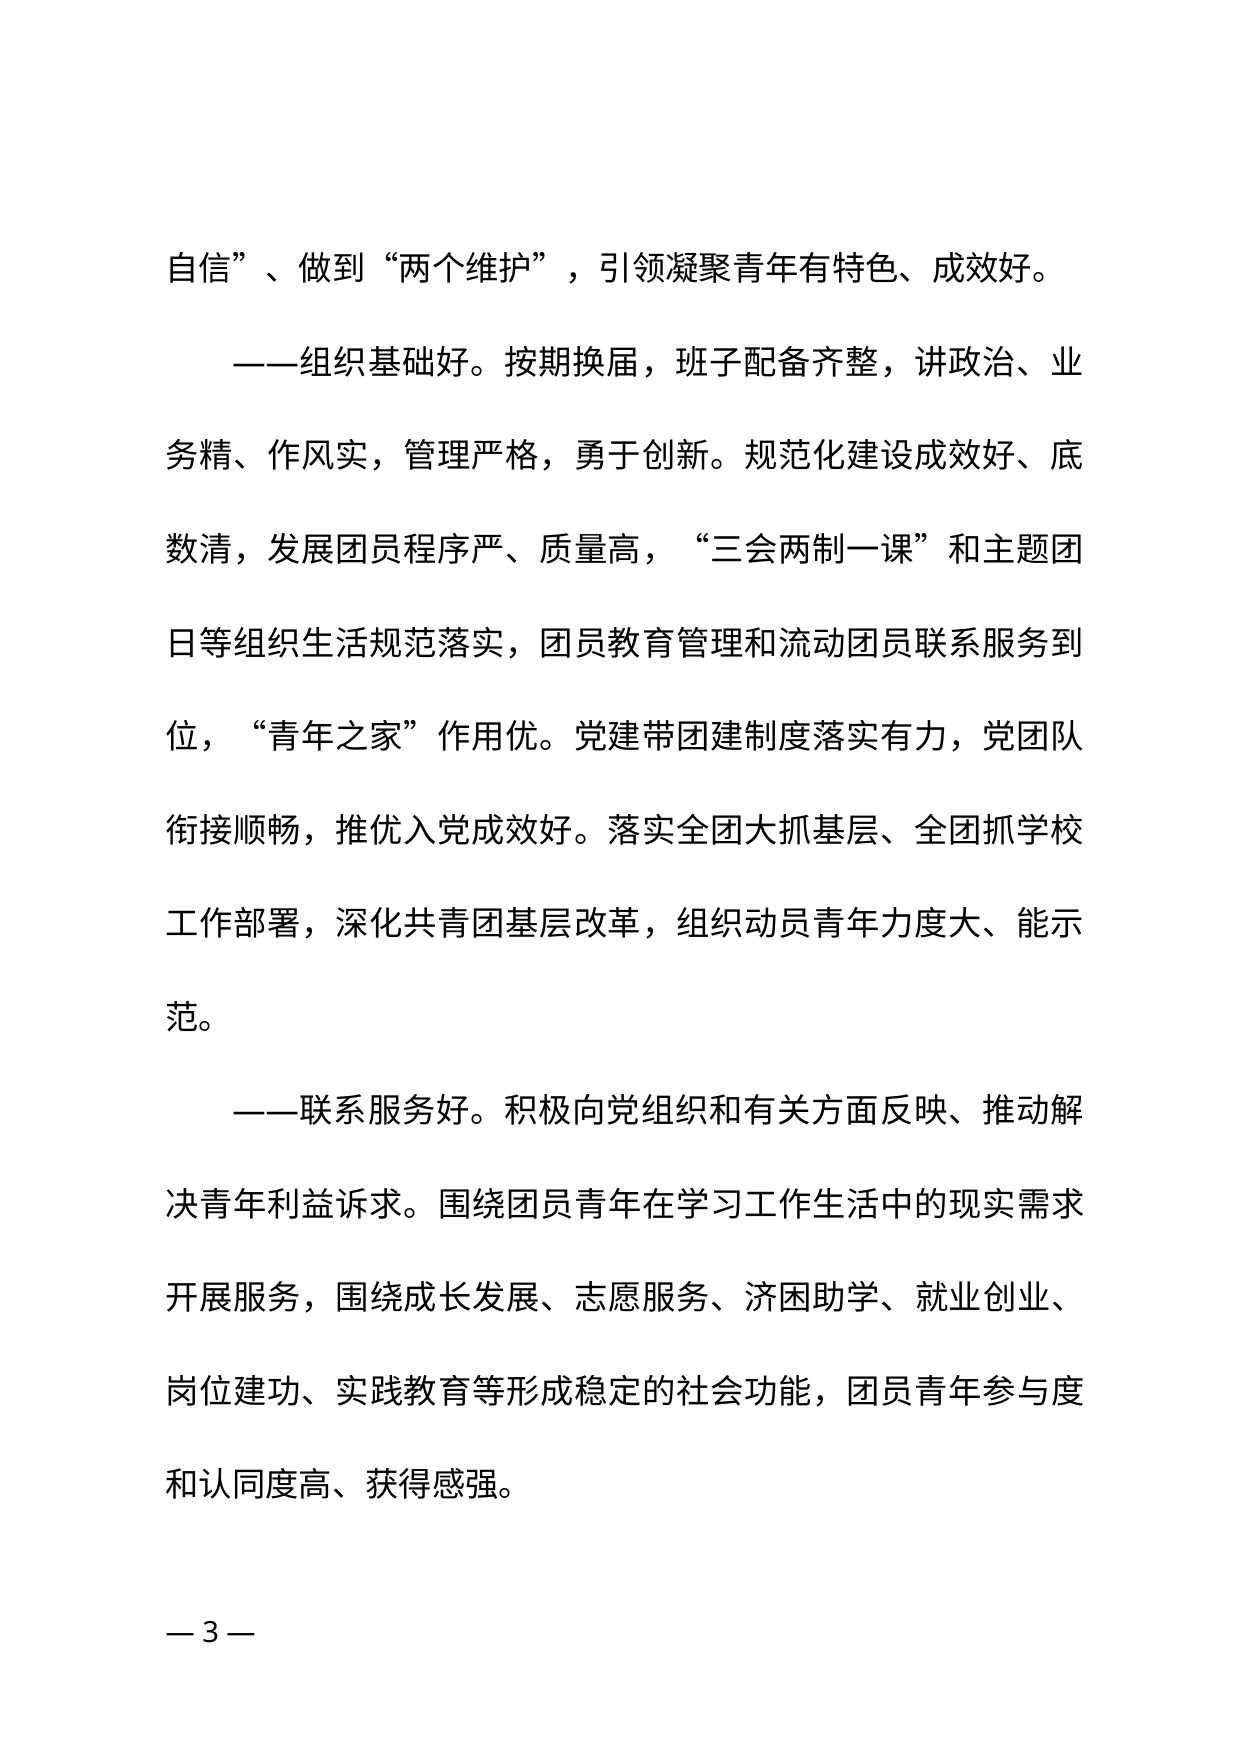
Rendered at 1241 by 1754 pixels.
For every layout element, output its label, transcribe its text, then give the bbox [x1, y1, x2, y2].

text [165, 219, 1087, 313]
text ——联系服务好。积极向党组织和有关方面反映、推动解决青年利益诉求。围绕团员青年在学习工作生活中的现实需求开展服务，围绕成长发展、志愿服务、济困助学、就业创业、岗位建功、实践教育等形成稳定的社会功能，团员青年参与度和认同度高、获得感强。 [165, 1061, 1087, 1529]
text ——组织基础好。按期换届，班子配备齐整，讲政治、业务精、作风实，管理严格，勇于创新。规范化建设成效好、底数清，发展团员程序严、质量高，“三会两制一课”和主题团日等组织生活规范落实，团员教育管理和流动团员联系服务到位，“青年之家”作用优。党建带团建制度落实有力，党团队衔接顺畅，推优入党成效好。落实全团大抓基层、全团抓学校工作部署，深化共青团基层改革，组织动员青年力度大、能示范。 [165, 313, 1087, 1061]
